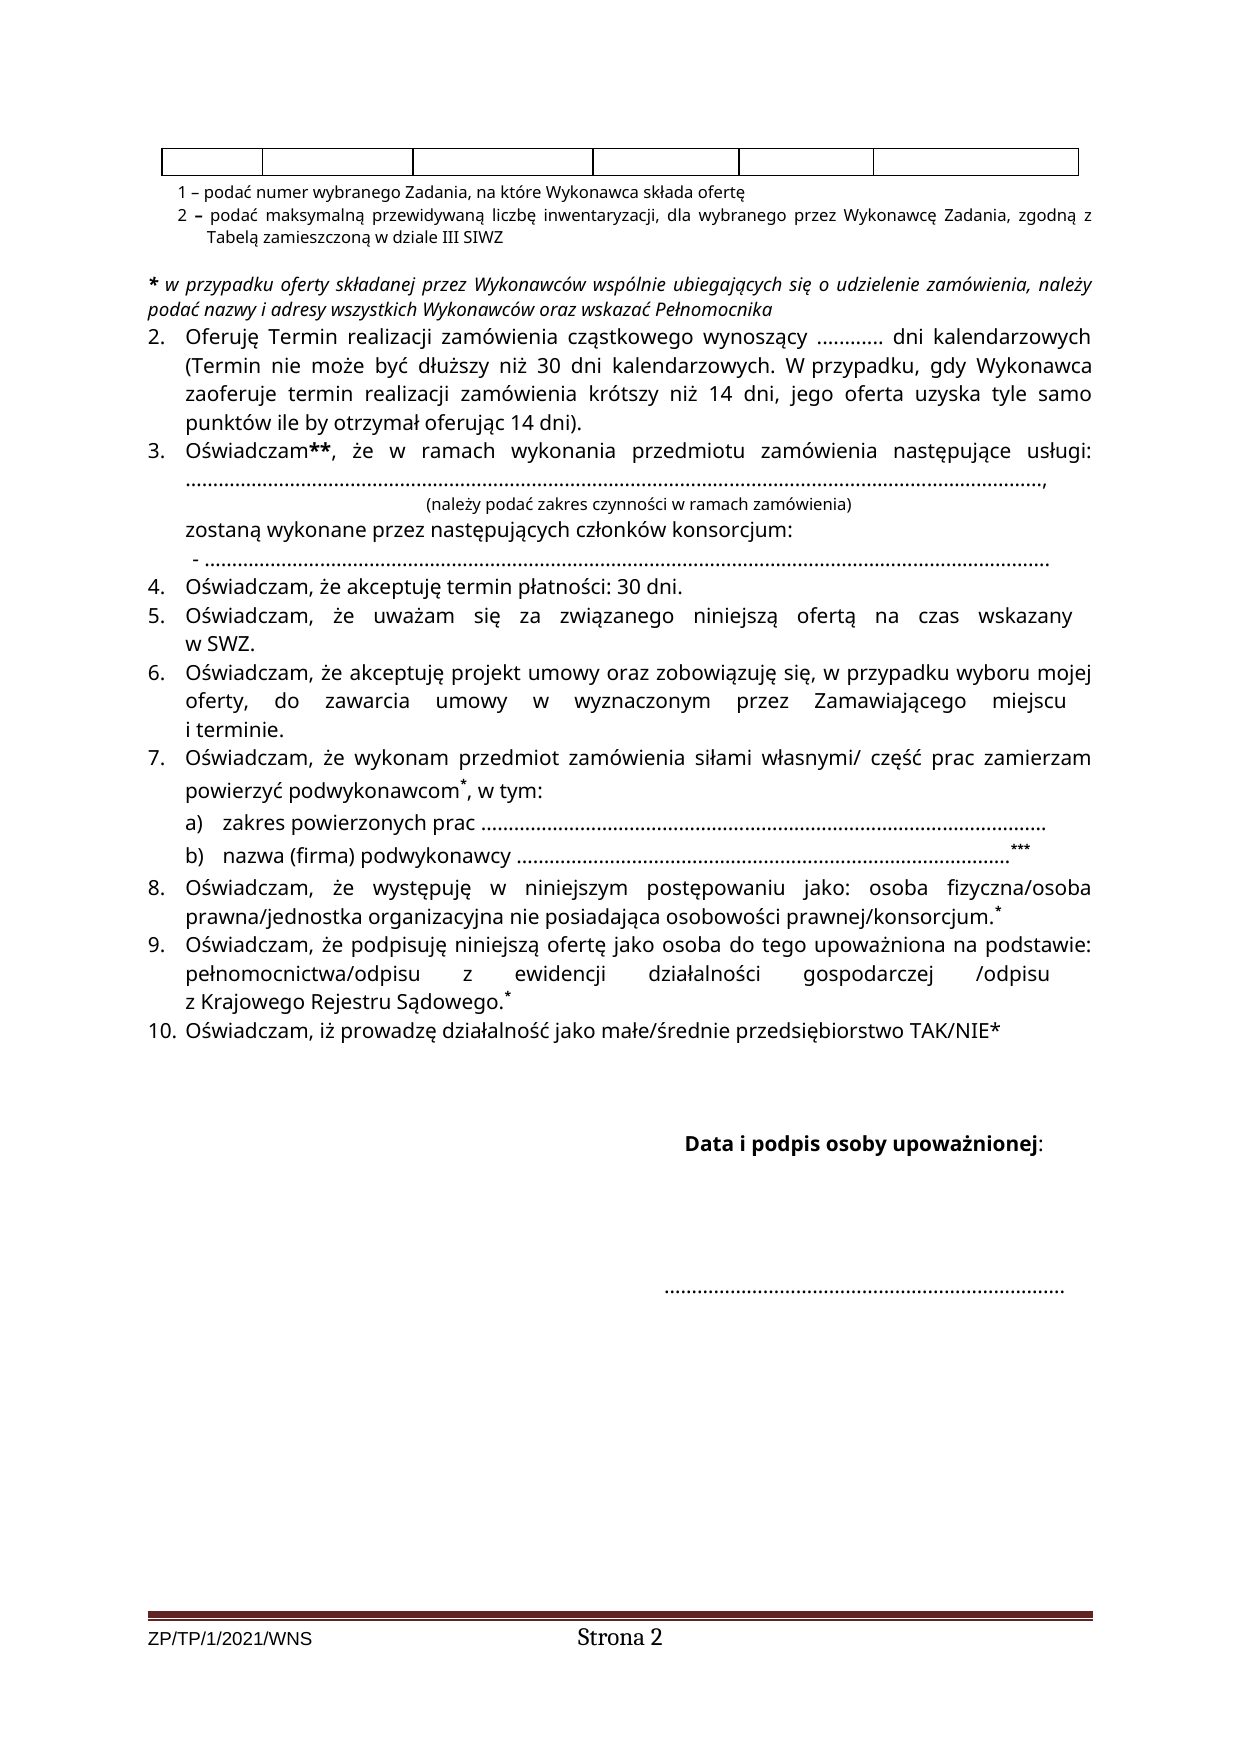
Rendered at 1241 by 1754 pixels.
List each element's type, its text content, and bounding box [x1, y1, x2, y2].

table_cell [594, 149, 738, 175]
text 2 – podać maksymalną przewidywaną liczbę inwentaryzacji, dla wybranego przez Wykonawcę Zadania, zgodną z Tabelą zamieszczoną w dziale III SIWZ [177, 203, 1093, 248]
list Oferuję Termin realizacji zamówienia cząstkowego wynoszący ............ dni kalendarzowych (Termin nie może być dłuższy niż 30 dni kalendarzowych. W przypadku, gdy Wykonawca zaoferuje termin realizacji zamówienia krótszy niż 14 dni, jego oferta uzyska tyle samo punktów ile by otrzymał oferując 14 dni). [148, 322, 1093, 436]
list Oświadczam, iż prowadzę działalność jako małe/średnie przedsiębiorstwo TAK/NIE* [148, 1016, 1093, 1044]
table_cell [414, 149, 592, 175]
list zakres powierzonych prac …………………………………………………………………………………….…… [185, 808, 1093, 837]
text (należy podać zakres czynności w ramach zamówienia) [185, 493, 1093, 516]
text ………………………………………………………………. [590, 1272, 1093, 1300]
table_cell [263, 149, 412, 175]
table_cell [163, 149, 262, 175]
list Oświadczam, że akceptuję termin płatności: 30 dni. [148, 572, 1093, 601]
table_cell [740, 149, 873, 175]
table_cell [874, 149, 1078, 175]
list Oświadczam, że uważam się za związanego niniejszą ofertą na czas wskazany w SWZ. [148, 601, 1093, 658]
text 1 – podać numer wybranego Zadania, na które Wykonawca składa ofertę [177, 180, 1093, 203]
text Data i podpis osoby upoważnionej: [635, 1129, 1093, 1158]
list nazwa (firma) podwykonawcy ………………………………………………………………………………*** [185, 841, 1093, 869]
text * w przypadku oferty składanej przez Wykonawców wspólnie ubiegających się o udzielenie zamówienia, należy podać nazwy i adresy wszystkich Wykonawców oraz wskazać Pełnomocnika [148, 271, 1093, 322]
list Oświadczam, że podpisuję niniejszą ofertę jako osoba do tego upoważniona na podstawie: pełnomocnictwa/odpisu z ewidencji działalności gospodarczej /odpisu z Krajowego Rejestru Sądowego.* [148, 930, 1093, 1016]
list Oświadczam, że akceptuję projekt umowy oraz zobowiązuję się, w przypadku wyboru mojej oferty, do zawarcia umowy w wyznaczonym przez Zamawiającego miejscu i terminie. [148, 658, 1093, 743]
list Oświadczam**, że w ramach wykonania przedmiotu zamówienia następujące usługi: …………………………………………………………………………………………………………………………………………, [148, 436, 1093, 493]
list Oświadczam, że wykonam przedmiot zamówienia siłami własnymi/ część prac zamierzam powierzyć podwykonawcom*, w tym: [148, 743, 1093, 804]
text - ………………………………………………………………………………………………………………………………………. [192, 544, 1093, 572]
text zostaną wykonane przez następujących członków konsorcjum: [185, 516, 1093, 544]
list Oświadczam, że występuję w niniejszym postępowaniu jako: osoba fizyczna/osoba prawna/jednostka organizacyjna nie posiadająca osobowości prawnej/konsorcjum.* [148, 873, 1093, 930]
